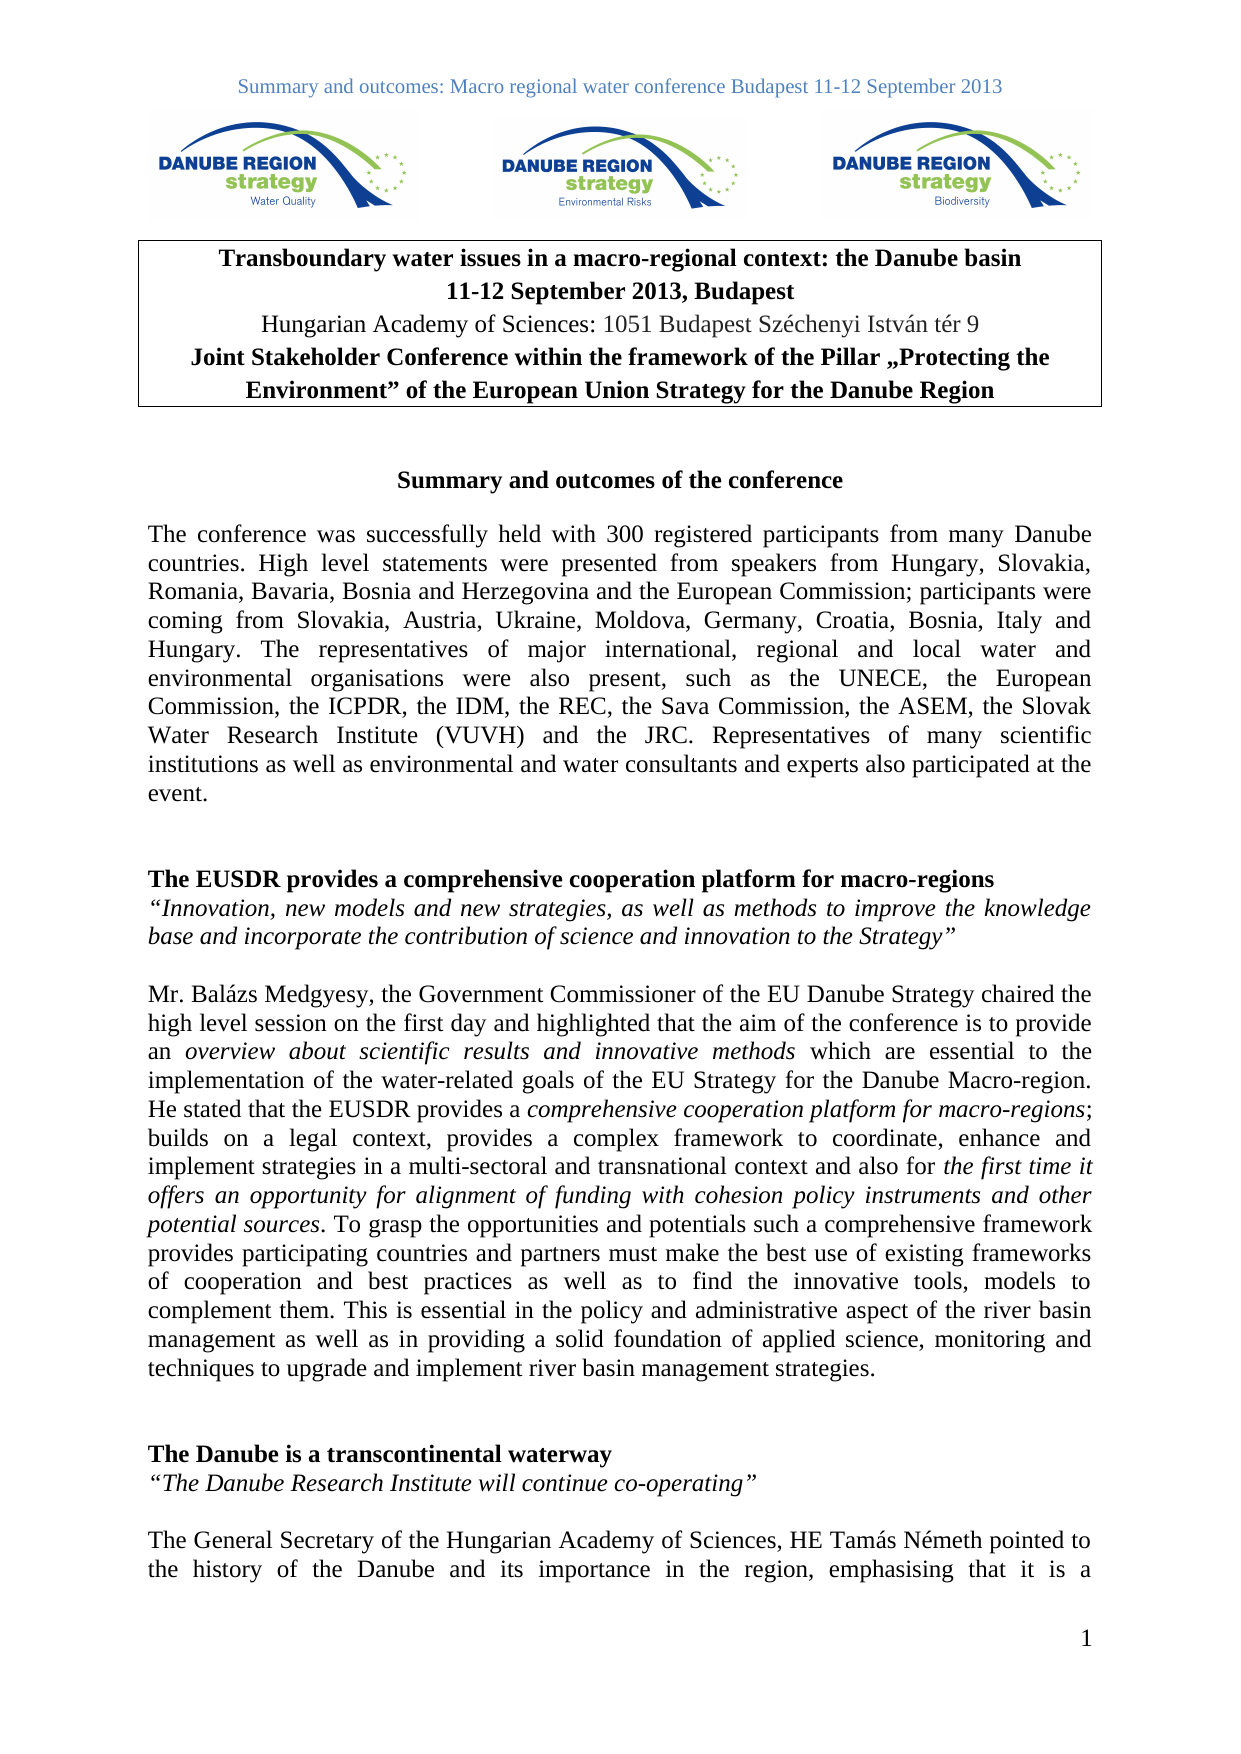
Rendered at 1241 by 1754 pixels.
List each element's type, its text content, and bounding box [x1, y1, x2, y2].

text Summary and outcomes of the conference [148, 465, 1093, 494]
text The Danube is a transcontinental waterway [148, 1439, 1093, 1468]
text The conference was successfully held with 300 registered participants from many Danube countries. High level statements were presented from speakers from Hungary, Slovakia, Romania, Bavaria, Bosnia and Herzegovina and the European Commission; participants were coming from Slovakia, Austria, Ukraine, Moldova, Germany, Croatia, Bosnia, Italy and Hungary. The representatives of major international, regional and local water and environmental organisations were also present, such as the UNECE, the European Commission, the ICPDR, the IDM, the REC, the Sava Commission, the ASEM, the Slovak Water Research Institute (VUVH) and the JRC. Representatives of many scientific institutions as well as environmental and water consultants and experts also participated at the event. [148, 519, 1093, 806]
picture [821, 109, 1093, 221]
text Transboundary water issues in a macro-regional context: the Danube basin [139, 241, 1101, 272]
text Mr. Balázs Medgyesy, the Government Commissioner of the EU Danube Strategy chaired the high level session on the first day and highlighted that the aim of the conference is to provide an overview about scientific results and innovative methods which are essential to the implementation of the water-related goals of the EU Strategy for the Danube Macro-region. He stated that the EUSDR provides a comprehensive cooperation platform for macro-regions; builds on a legal context, provides a complex framework to coordinate, enhance and implement strategies in a multi-sectoral and transnational context and also for the first time it offers an opportunity for alignment of funding with cohesion policy instruments and other potential sources. To grasp the opportunities and potentials such a comprehensive framework provides participating countries and partners must make the best use of existing frameworks of cooperation and best practices as well as to find the innovative tools, models to complement them. This is essential in the policy and administrative aspect of the river basin management as well as in providing a solid foundation of applied science, monitoring and techniques to upgrade and implement river basin management strategies. [148, 979, 1093, 1381]
picture [491, 115, 750, 221]
text 11-12 September 2013, Budapest [139, 273, 1101, 305]
text Joint Stakeholder Conference within the framework of the Pillar „Protecting the Environment” of the European Union Strategy for the Danube Region [139, 339, 1101, 406]
text The EUSDR provides a comprehensive cooperation platform for macro-regions [148, 864, 1093, 893]
text Hungarian Academy of Sciences: 1051 Budapest Széchenyi István tér 9 [139, 306, 1101, 338]
text “The Danube Research Institute will continue co-operating” [148, 1468, 1093, 1496]
text “Innovation, new models and new strategies, as well as methods to improve the knowledge base and incorporate the contribution of science and innovation to the Strategy” [148, 893, 1093, 950]
picture [147, 109, 419, 221]
